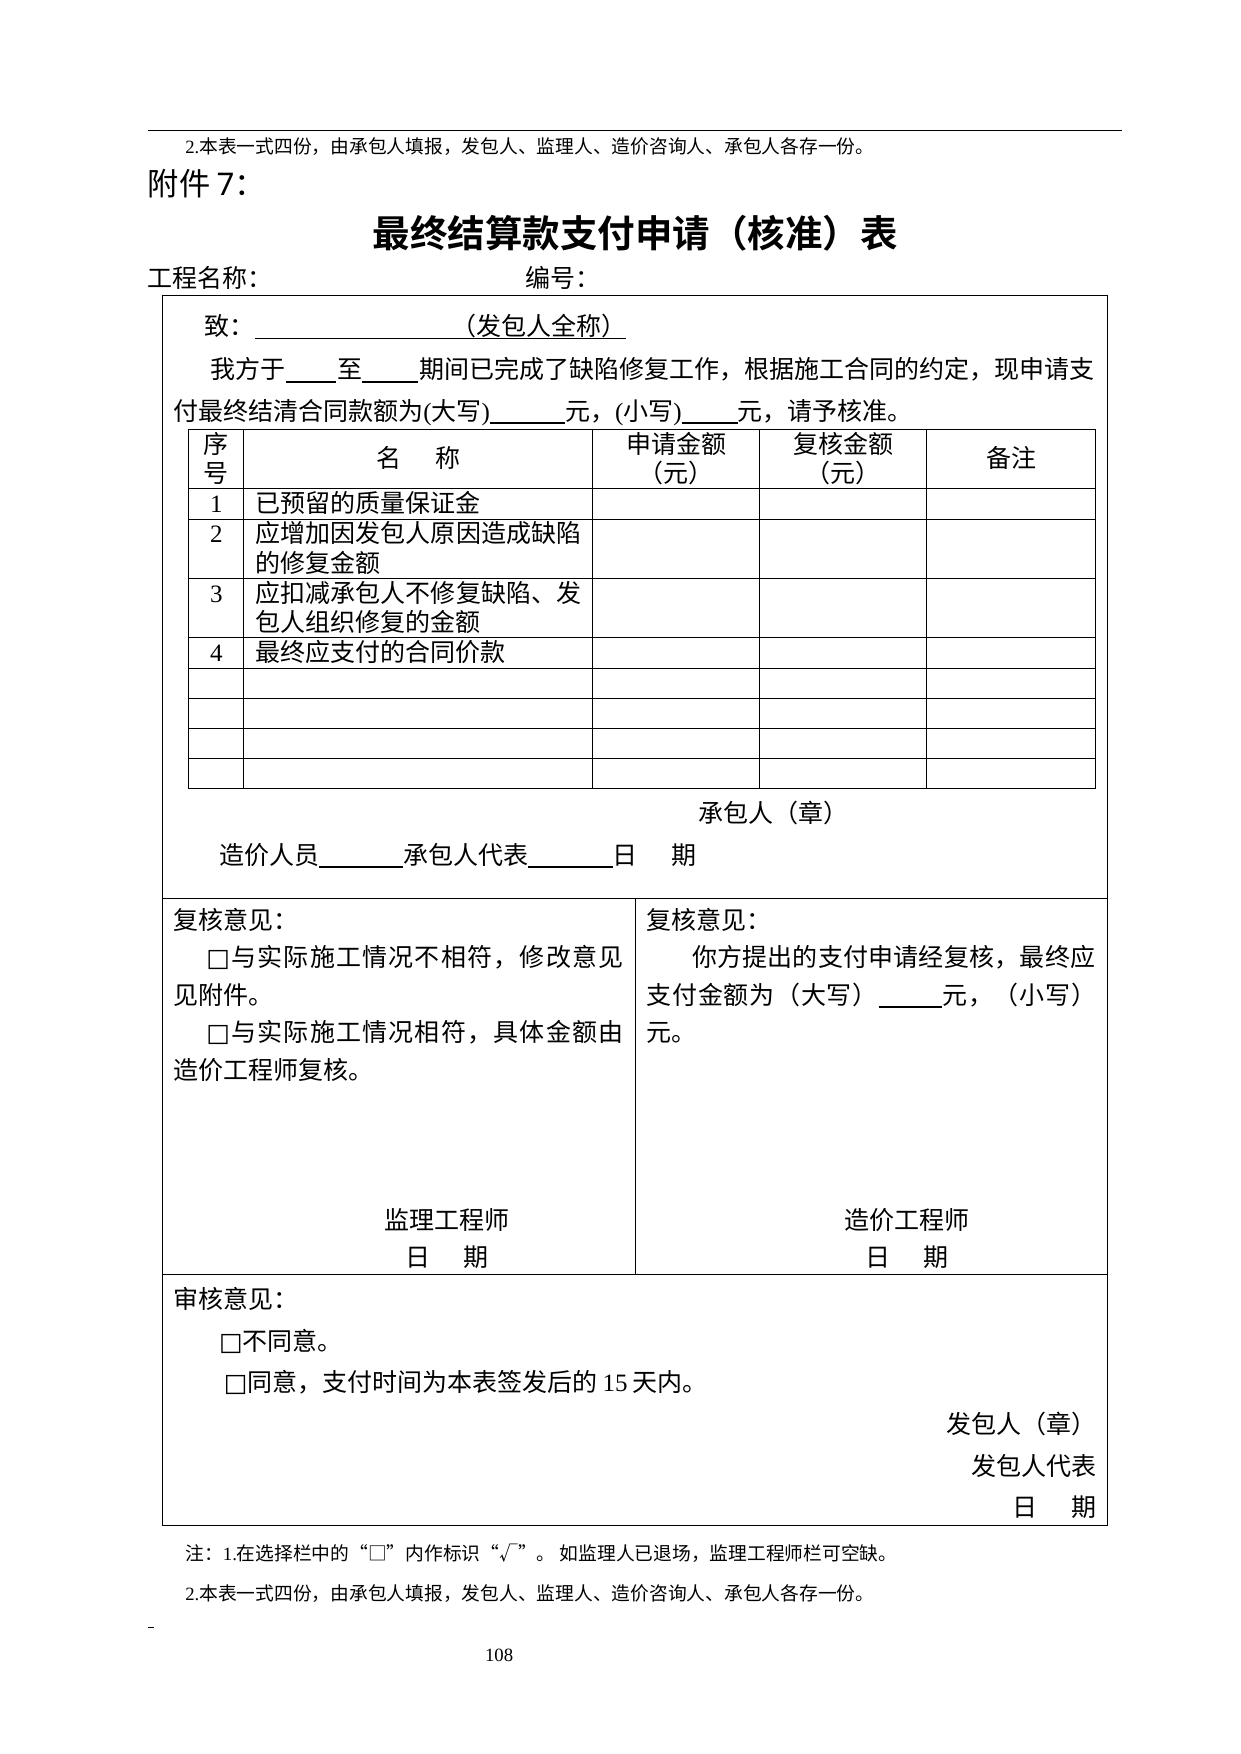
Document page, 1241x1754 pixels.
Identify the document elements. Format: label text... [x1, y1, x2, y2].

table_cell 审核意见： □不同意。 □同意，支付时间为本表签发后的15天内。 发包人（章） 发包人代表 日 期 [163, 1275, 1107, 1525]
text 2.本表一式四份，由承包人填报，发包人、监理人、造价咨询人、承包人各存一份。 [148, 131, 1122, 159]
text 2.本表一式四份，由承包人填报，发包人、监理人、造价咨询人、承包人各存一份。 [148, 1578, 1122, 1606]
text 工程名称： 编号： [148, 258, 1122, 294]
table_cell 复核意见： 你方提出的支付申请经复核，最终应支付金额为（大写） 元，（小写） 元。 造价工程师 日 期 [636, 899, 1107, 1274]
text 最终结算款支付申请（核准）表 [148, 204, 1122, 258]
text 注：1.在选择栏中的“□”内作标识“√”。 如监理人已退场，监理工程师栏可空缺。 [148, 1539, 1122, 1566]
text 附件7： [148, 159, 1122, 204]
table_header 致： （发包人全称） 我方于 至 期间已完成了缺陷修复工作，根据施工合同的约定，现申请支付最终结清合同款额为(大写) 元，(小写) 元，请予核准。 承包人（章） 造价人员 承包人代表 日 期 [163, 296, 1107, 898]
table_cell 复核意见： □与实际施工情况不相符，修改意见见附件。 □与实际施工情况相符，具体金额由造价工程师复核。 监理工程师 日 期 [163, 899, 635, 1274]
